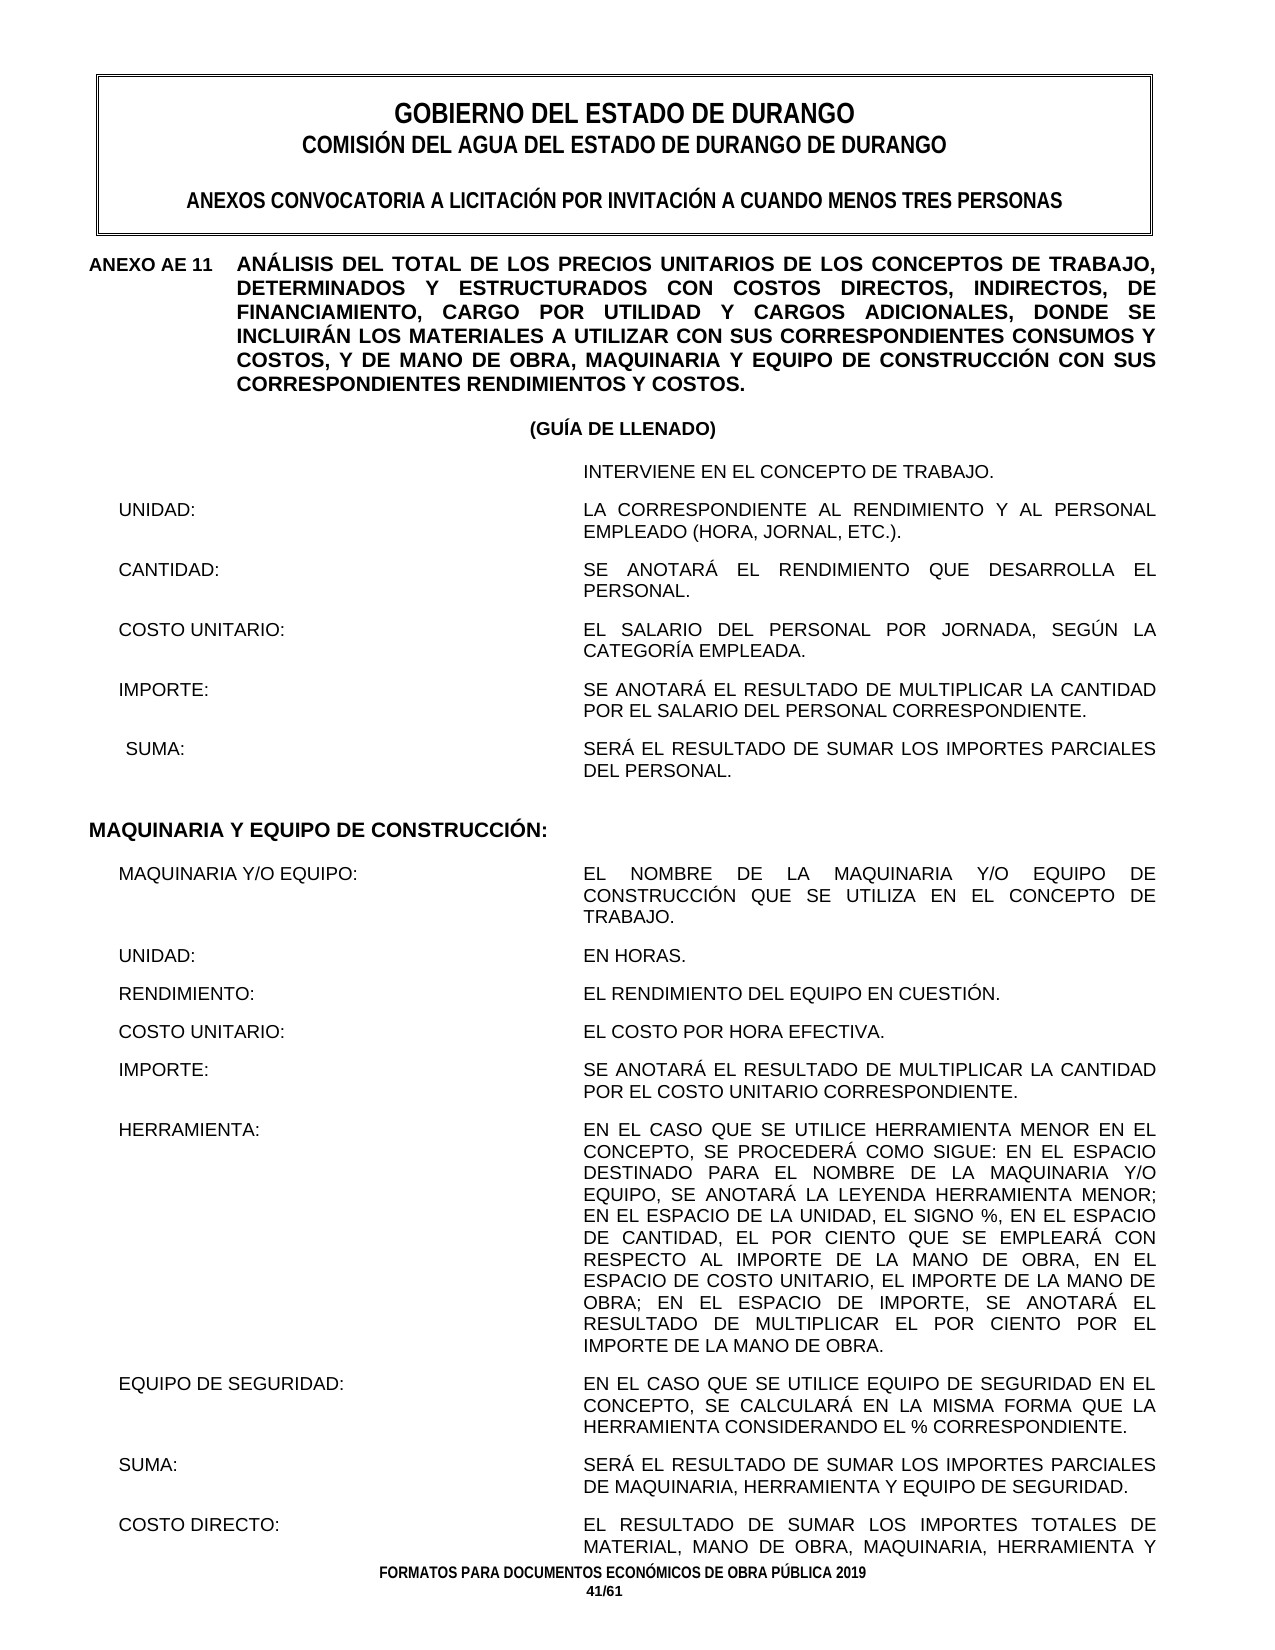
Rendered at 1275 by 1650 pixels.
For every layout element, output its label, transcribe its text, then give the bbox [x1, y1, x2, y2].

text SUMA: SERÁ EL RESULTADO DE SUMAR LOS IMPORTES PARCIALES DE MAQUINARIA, HERRAMIENTA Y EQUIPO DE SEGURIDAD. [118, 1454, 1157, 1497]
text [118, 1514, 1157, 1557]
text EQUIPO DE SEGURIDAD: EN EL CASO QUE SE UTILICE EQUIPO DE SEGURIDAD EN EL CONCEPTO, SE CALCULARÁ EN LA MISMA FORMA QUE LA HERRAMIENTA CONSIDERANDO EL % CORRESPONDIENTE. [118, 1373, 1157, 1438]
text CANTIDAD: SE ANOTARÁ EL RENDIMIENTO QUE DESARROLLA EL PERSONAL. [118, 559, 1157, 602]
text UNIDAD: LA CORRESPONDIENTE AL RENDIMIENTO Y AL PERSONAL EMPLEADO (HORA, JORNAL, ETC.). [118, 499, 1157, 542]
text SUMA: SERÁ EL RESULTADO DE SUMAR LOS IMPORTES PARCIALES DEL PERSONAL. [125, 738, 1157, 781]
text MAQUINARIA Y/O EQUIPO: EL NOMBRE DE LA MAQUINARIA Y/O EQUIPO DE CONSTRUCCIÓN QUE SE UTILIZA EN EL CONCEPTO DE TRABAJO. [118, 863, 1157, 928]
text IMPORTE: SE ANOTARÁ EL RESULTADO DE MULTIPLICAR LA CANTIDAD POR EL COSTO UNITARIO CORRESPONDIENTE. [118, 1059, 1157, 1102]
text HERRAMIENTA: EN EL CASO QUE SE UTILICE HERRAMIENTA MENOR EN EL CONCEPTO, SE PROCEDERÁ COMO SIGUE: EN EL ESPACIO DESTINADO PARA EL NOMBRE DE LA MAQUINARIA Y/O EQUIPO, SE ANOTARÁ LA LEYENDA HERRAMIENTA MENOR; EN EL ESPACIO DE LA UNIDAD, EL SIGNO %, EN EL ESPACIO DE CANTIDAD, EL POR CIENTO QUE SE EMPLEARÁ CON RESPECTO AL IMPORTE DE LA MANO DE OBRA, EN EL ESPACIO DE COSTO UNITARIO, EL IMPORTE DE LA MANO DE OBRA; EN EL ESPACIO DE IMPORTE, SE ANOTARÁ EL RESULTADO DE MULTIPLICAR EL POR CIENTO POR EL IMPORTE DE LA MANO DE OBRA. [118, 1119, 1157, 1356]
text MAQUINARIA Y EQUIPO DE CONSTRUCCIÓN: [89, 818, 1157, 842]
text COSTO UNITARIO: EL SALARIO DEL PERSONAL POR JORNADA, SEGÚN LA CATEGORÍA EMPLEADA. [118, 618, 1157, 662]
text RENDIMIENTO: EL RENDIMIENTO DEL EQUIPO EN CUESTIÓN. [118, 983, 1157, 1004]
text COSTO UNITARIO: EL COSTO POR HORA EFECTIVA. [118, 1021, 1157, 1043]
text UNIDAD: EN HORAS. [118, 944, 1157, 966]
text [118, 461, 1157, 482]
text IMPORTE: SE ANOTARÁ EL RESULTADO DE MULTIPLICAR LA CANTIDAD POR EL SALARIO DEL PERSONAL CORRESPONDIENTE. [118, 678, 1157, 721]
